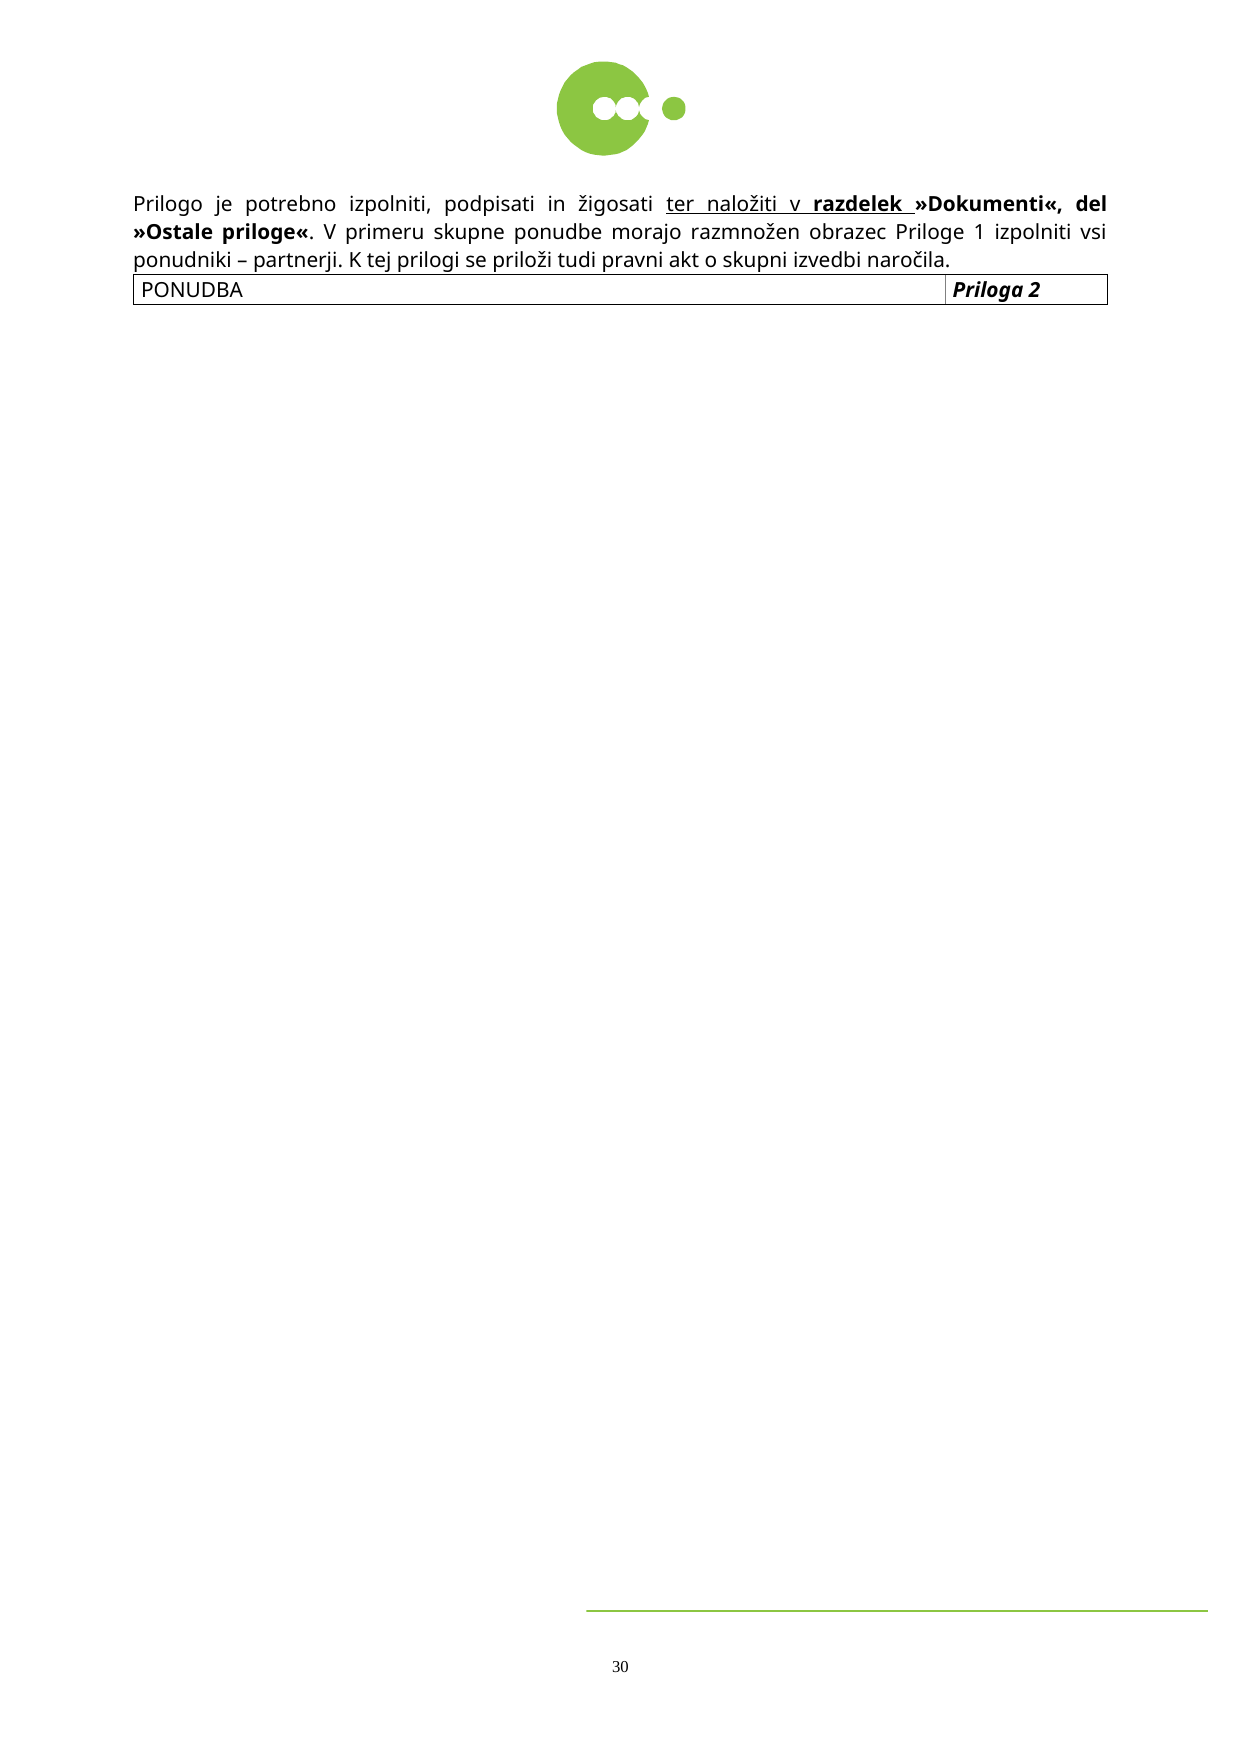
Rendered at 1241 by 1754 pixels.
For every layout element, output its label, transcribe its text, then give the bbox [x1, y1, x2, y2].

table_header PONUDBA [134, 275, 945, 303]
text Prilogo je potrebno izpolniti, podpisati in žigosati ter naložiti v razdelek »Dokumenti«, del »Ostale priloge«. V primeru skupne ponudbe morajo razmnožen obrazec Priloge 1 izpolniti vsi ponudniki – partnerji. K tej prilogi se priloži tudi pravni akt o skupni izvedbi naročila. [133, 189, 1107, 274]
table_header Priloga 2 [946, 275, 1107, 303]
